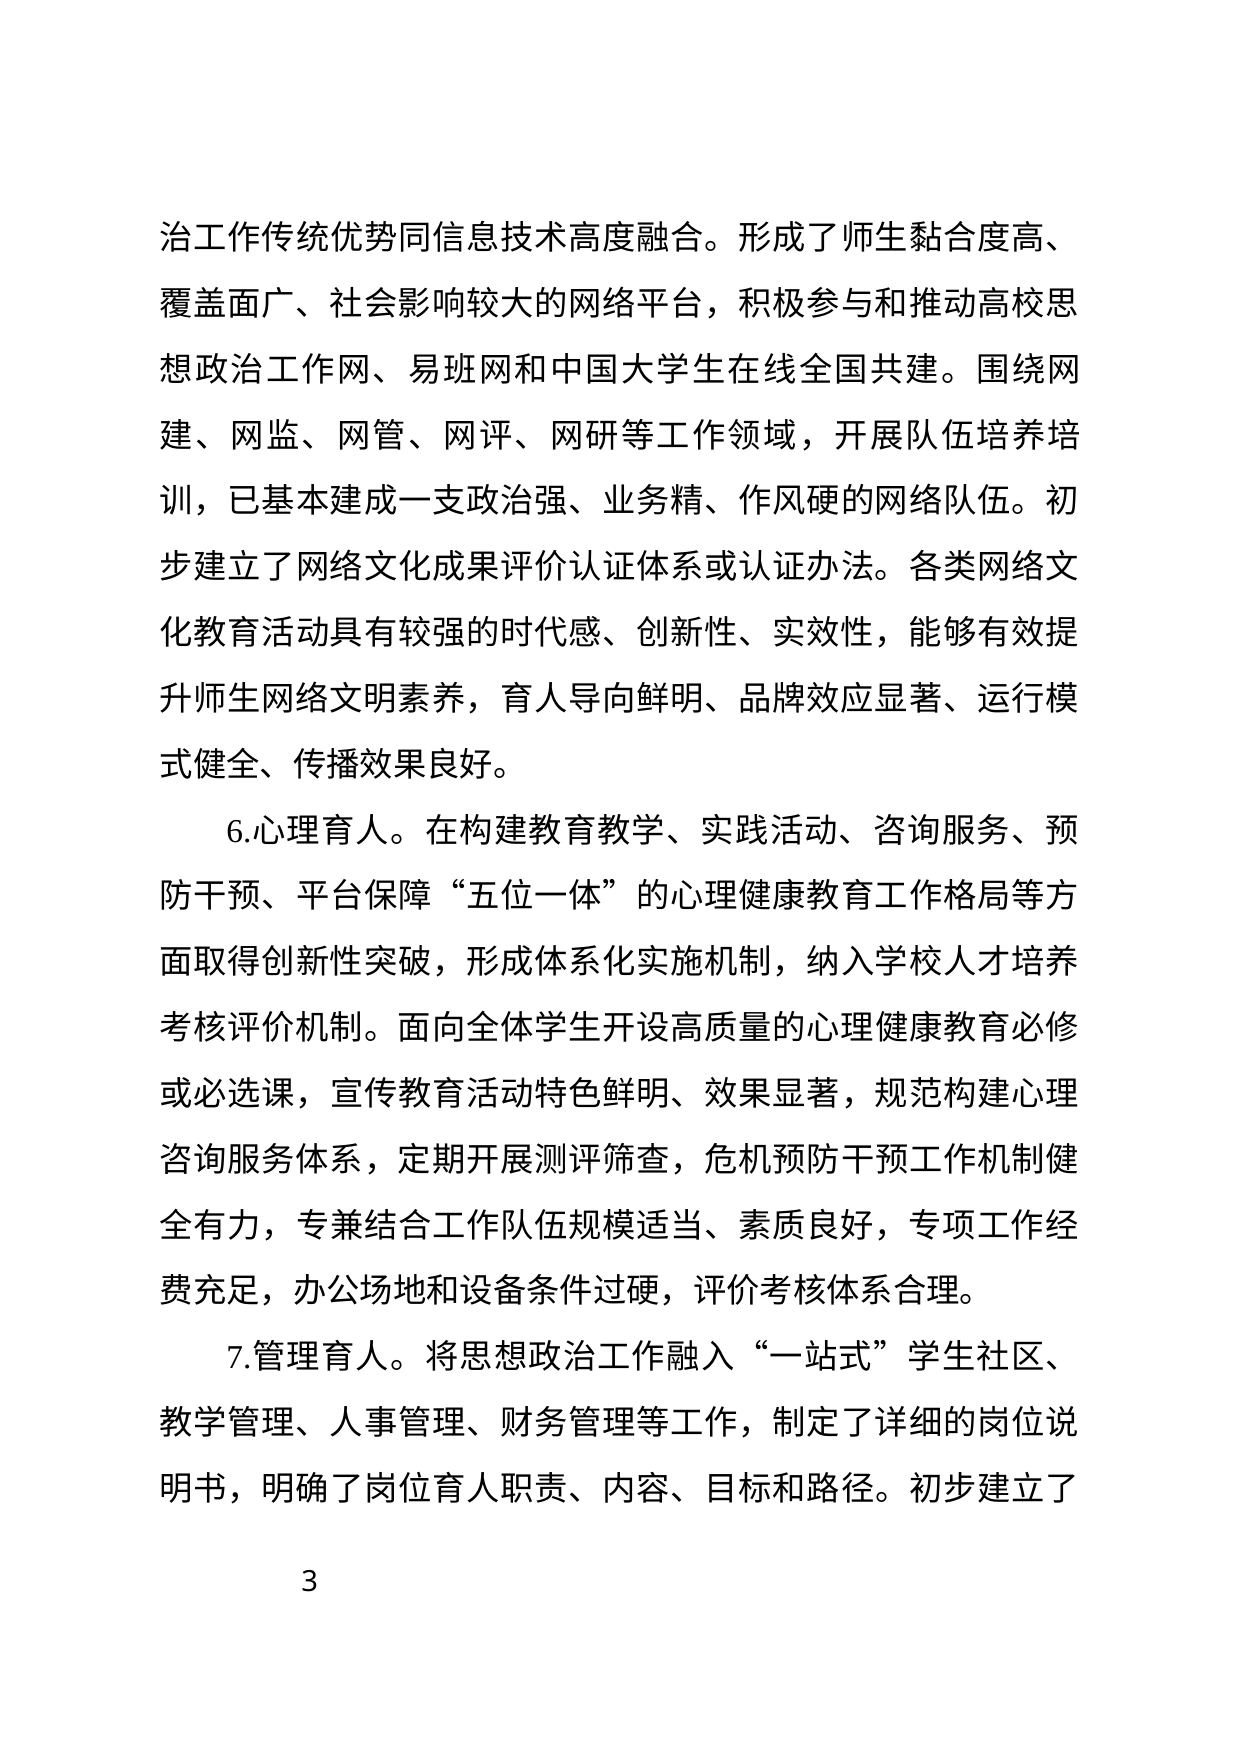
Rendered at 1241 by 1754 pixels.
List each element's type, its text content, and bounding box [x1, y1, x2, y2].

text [159, 202, 1081, 795]
text 6.心理育人。在构建教育教学、实践活动、咨询服务、预防干预、平台保障“五位一体”的心理健康教育工作格局等方面取得创新性突破，形成体系化实施机制，纳入学校人才培养考核评价机制。面向全体学生开设高质量的心理健康教育必修或必选课，宣传教育活动特色鲜明、效果显著，规范构建心理咨询服务体系，定期开展测评筛查，危机预防干预工作机制健全有力，专兼结合工作队伍规模适当、素质良好，专项工作经费充足，办公场地和设备条件过硬，评价考核体系合理。 [159, 795, 1081, 1321]
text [159, 1321, 1081, 1519]
